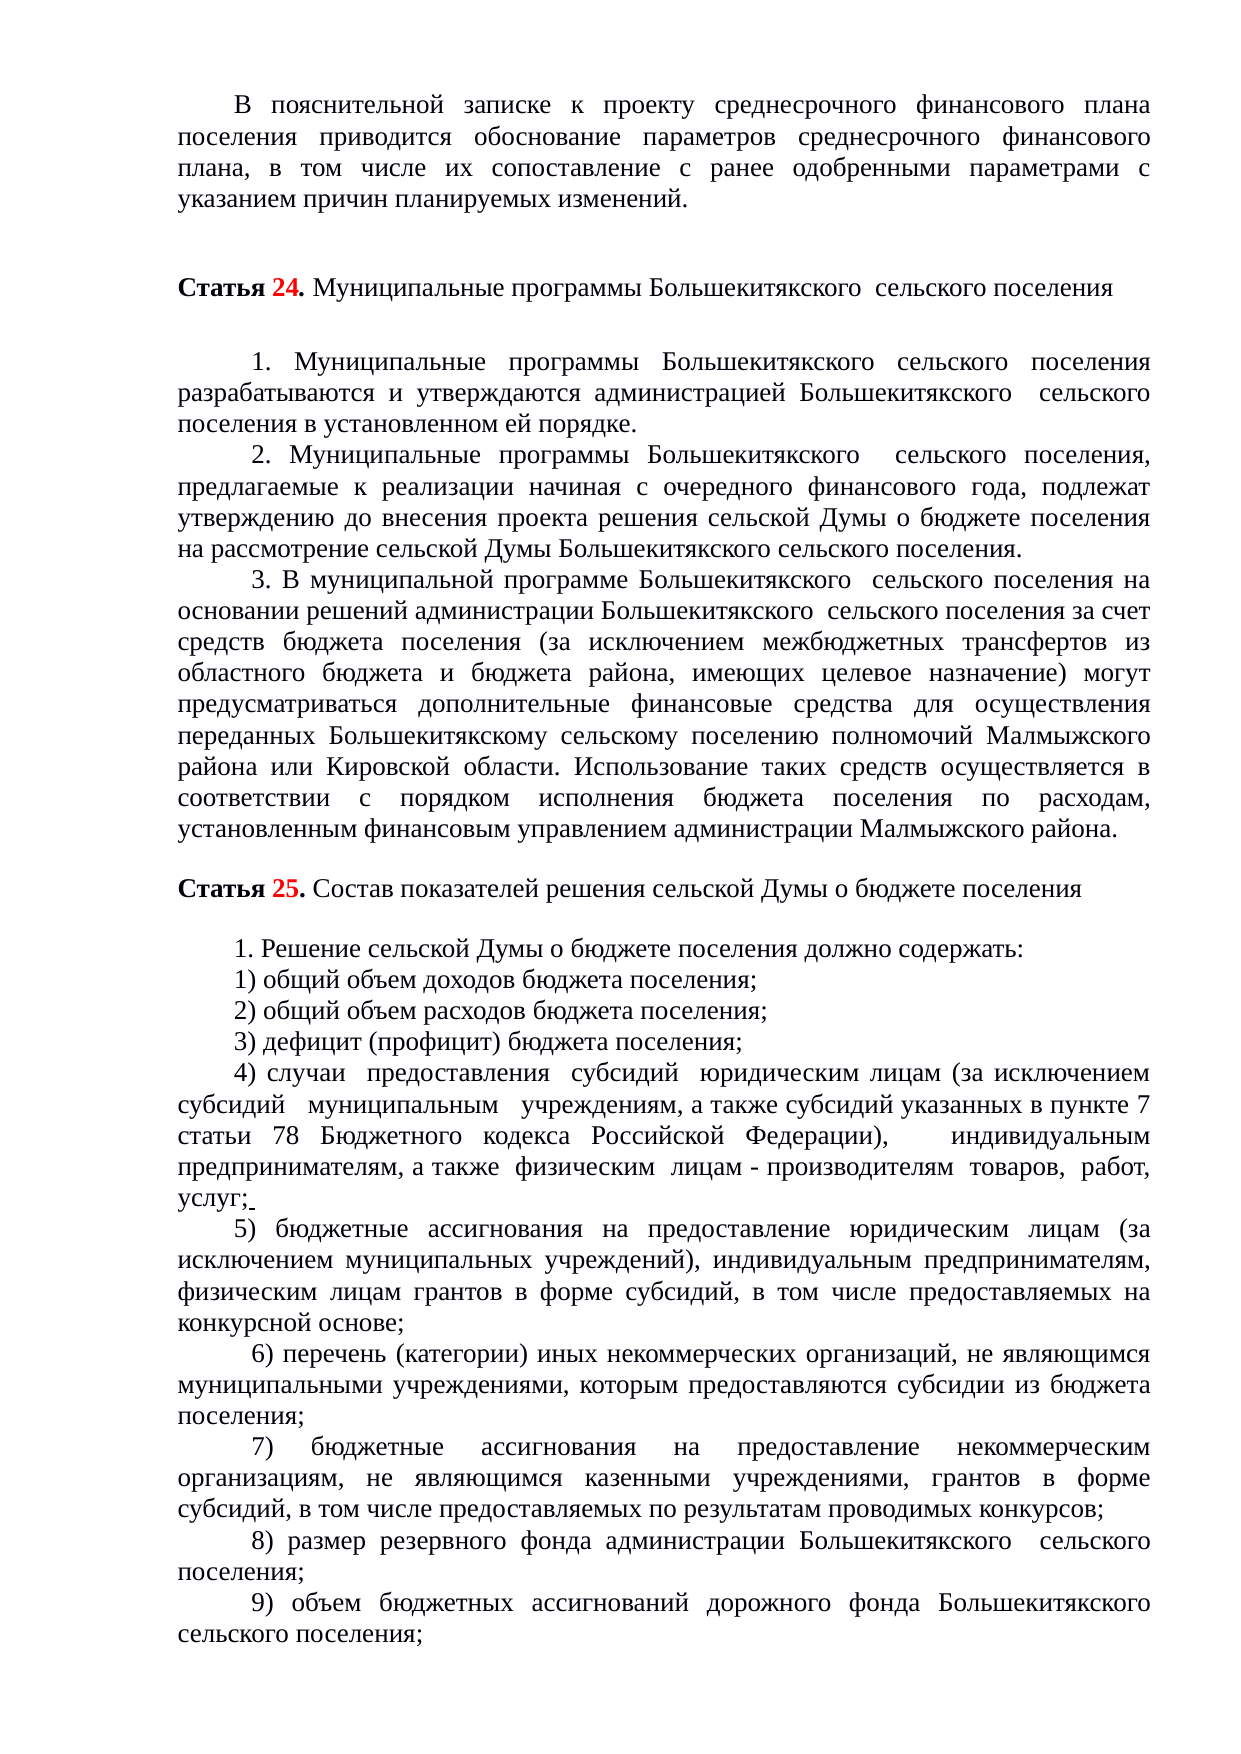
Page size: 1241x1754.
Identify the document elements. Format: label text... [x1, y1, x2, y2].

text 9) объем бюджетных ассигнований дорожного фонда Большекитякского сельского поселения; [177, 1586, 1152, 1648]
text 5) бюджетные ассигнования на предоставление юридическим лицам (за исключением муниципальных учреждений), индивидуальным предпринимателям, физическим лицам грантов в форме субсидий, в том числе предоставляемых на конкурсной основе; [177, 1212, 1152, 1337]
text 1) общий объем доходов бюджета поселения; [177, 963, 1152, 994]
text 8) размер резервного фонда администрации Большекитякского сельского поселения; [177, 1524, 1152, 1586]
text 3. В муниципальной программе Большекитякского сельского поселения на основании решений администрации Большекитякского сельского поселения за счет средств бюджета поселения (за исключением межбюджетных трансфертов из областного бюджета и бюджета района, имеющих целевое назначение) могут предусматриваться дополнительные финансовые средства для осуществления переданных Большекитякскому сельскому поселению полномочий Малмыжского района или Кировской области. Использование таких средств осуществляется в соответствии с порядком исполнения бюджета поселения по расходам, установленным финансовым управлением администрации Малмыжского района. [177, 563, 1152, 843]
text В пояснительной записке к проекту среднесрочного финансового плана поселения приводится обоснование параметров среднесрочного финансового плана, в том числе их сопоставление с ранее одобренными параметрами с указанием причин планируемых изменений. [177, 89, 1152, 213]
text Статья 25. Состав показателей решения сельской Думы о бюджете поселения [177, 872, 1152, 903]
text 3) дефицит (профицит) бюджета поселения; [177, 1025, 1152, 1057]
text 2. Муниципальные программы Большекитякского сельского поселения, предлагаемые к реализации начиная с очередного финансового года, подлежат утверждению до внесения проекта решения сельской Думы о бюджете поселения на рассмотрение сельской Думы Большекитякского сельского поселения. [177, 438, 1152, 563]
text 1. Решение сельской Думы о бюджете поселения должно содержать: [177, 932, 1152, 963]
text Статья 24. Муниципальные программы Большекитякского сельского поселения [177, 271, 1152, 302]
text 4) случаи предоставления субсидий юридическим лицам (за исключением субсидий муниципальным учреждениям, а также субсидий указанных в пункте 7 статьи 78 Бюджетного кодекса Российской Федерации), индивидуальным предпринимателям, а также физическим лицам - производителям товаров, работ, услуг; [177, 1057, 1152, 1212]
text 2) общий объем расходов бюджета поселения; [177, 994, 1152, 1025]
text 1. Муниципальные программы Большекитякского сельского поселения разрабатываются и утверждаются администрацией Большекитякского сельского поселения в установленном ей порядке. [177, 345, 1152, 438]
text 6) перечень (категории) иных некоммерческих организаций, не являющимся муниципальными учреждениями, которым предоставляются субсидии из бюджета поселения; [177, 1337, 1152, 1430]
text 7) бюджетные ассигнования на предоставление некоммерческим организациям, не являющимся казенными учреждениями, грантов в форме субсидий, в том числе предоставляемых по результатам проводимых конкурсов; [177, 1430, 1152, 1524]
